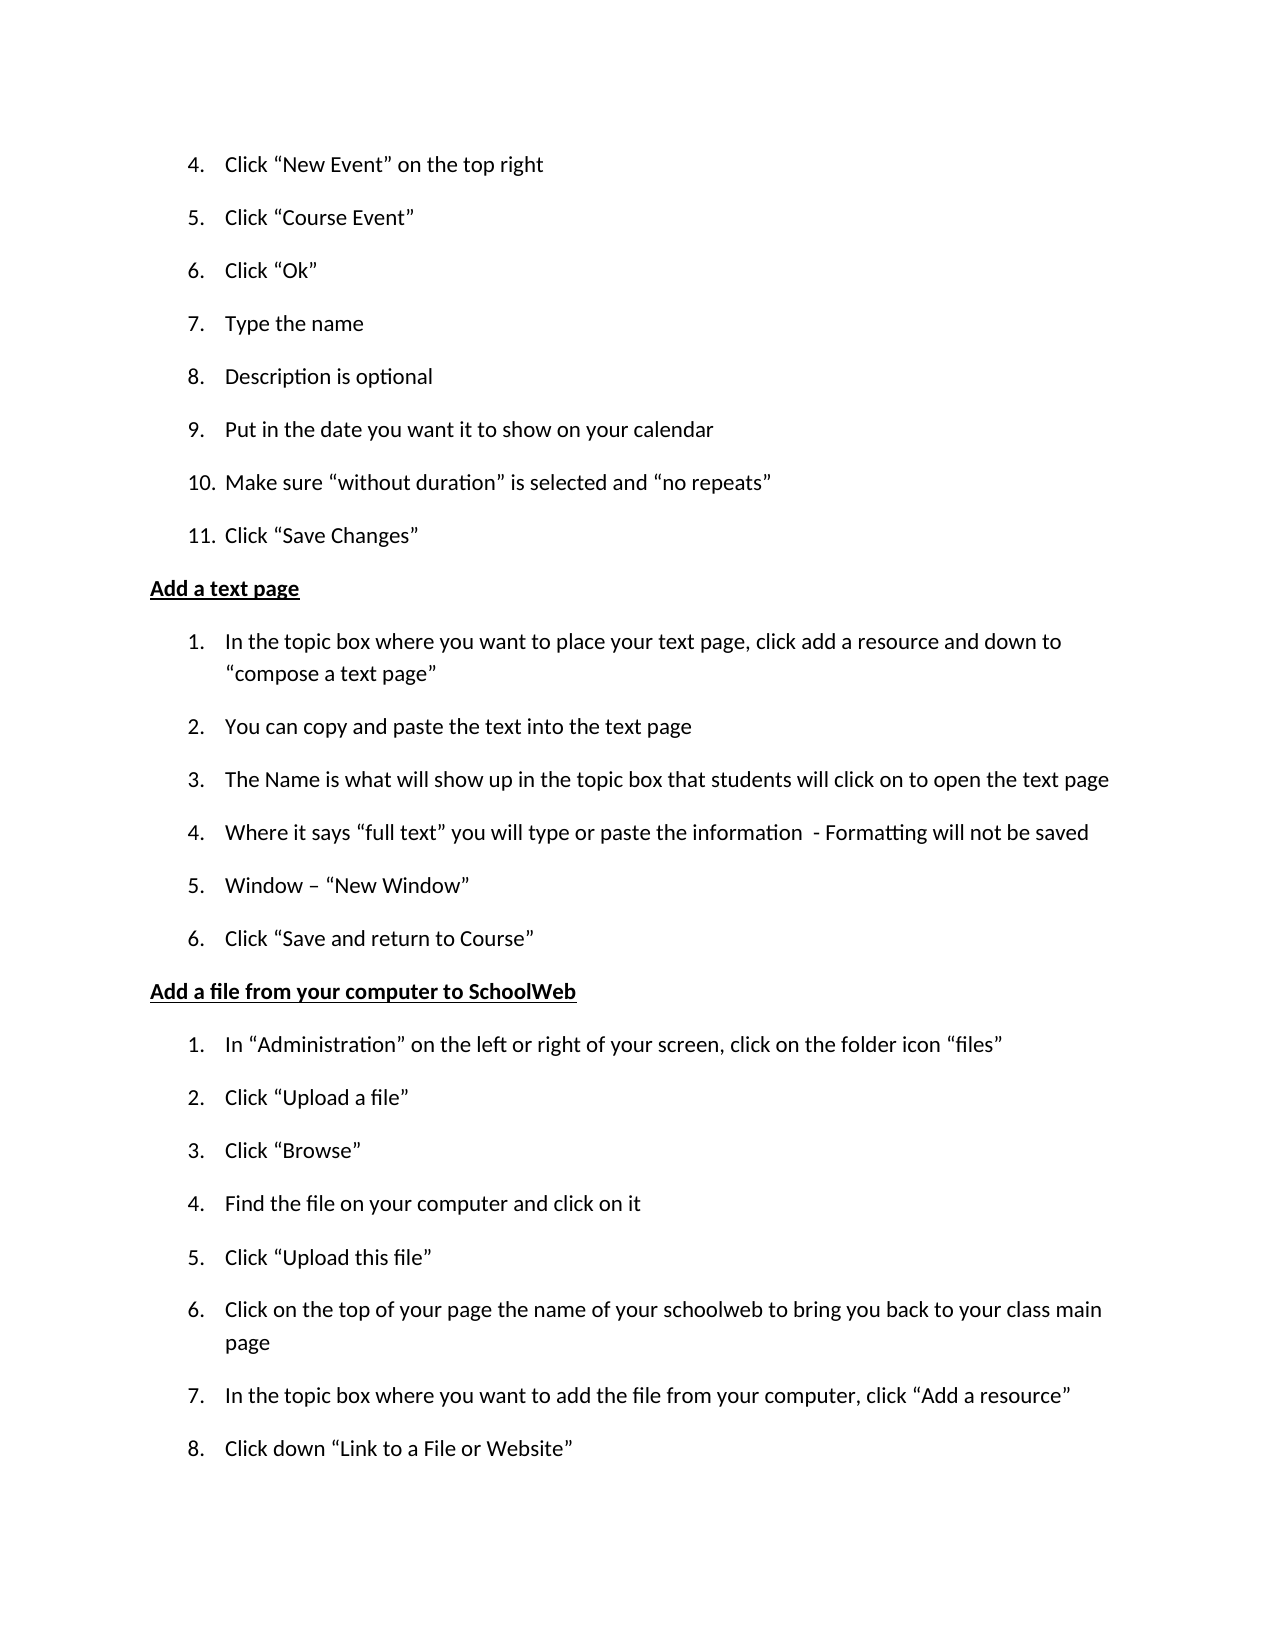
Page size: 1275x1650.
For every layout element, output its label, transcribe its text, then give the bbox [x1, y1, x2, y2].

list The Name is what will show up in the topic box that students will click on to open the text page [187, 765, 1125, 793]
list Click “Ok” [187, 256, 1125, 284]
text Add a text page [150, 574, 1125, 602]
list Make sure “without duration” is selected and “no repeats” [187, 468, 1125, 496]
list Click down “Link to a File or Website” [187, 1434, 1125, 1462]
list Put in the date you want it to show on your calendar [187, 415, 1125, 443]
list Click “Upload this file” [187, 1243, 1125, 1271]
text Add a file from your computer to SchoolWeb [150, 977, 1125, 1006]
list In “Administration” on the left or right of your screen, click on the folder icon “files” [187, 1031, 1125, 1058]
list Window – “New Window” [187, 871, 1125, 899]
list Click on the top of your page the name of your schoolweb to bring you back to your class main page [187, 1296, 1125, 1356]
list In the topic box where you want to add the file from your computer, click “Add a resource” [187, 1381, 1125, 1409]
list Description is optional [187, 362, 1125, 390]
list Click “Save Changes” [187, 521, 1125, 549]
list Click “Course Event” [187, 203, 1125, 231]
list Click “Upload a file” [187, 1083, 1125, 1112]
list Click “Save and return to Course” [187, 924, 1125, 952]
list Click “Browse” [187, 1137, 1125, 1164]
list In the topic box where you want to place your text page, click add a resource and down to “compose a text page” [187, 627, 1125, 687]
list You can copy and paste the text into the text page [187, 712, 1125, 740]
list Find the file on your computer and click on it [187, 1189, 1125, 1218]
list Click “New Event” on the top right [187, 150, 1125, 178]
list Where it says “full text” you will type or paste the information - Formatting will not be saved [187, 818, 1125, 846]
list Type the name [187, 309, 1125, 337]
